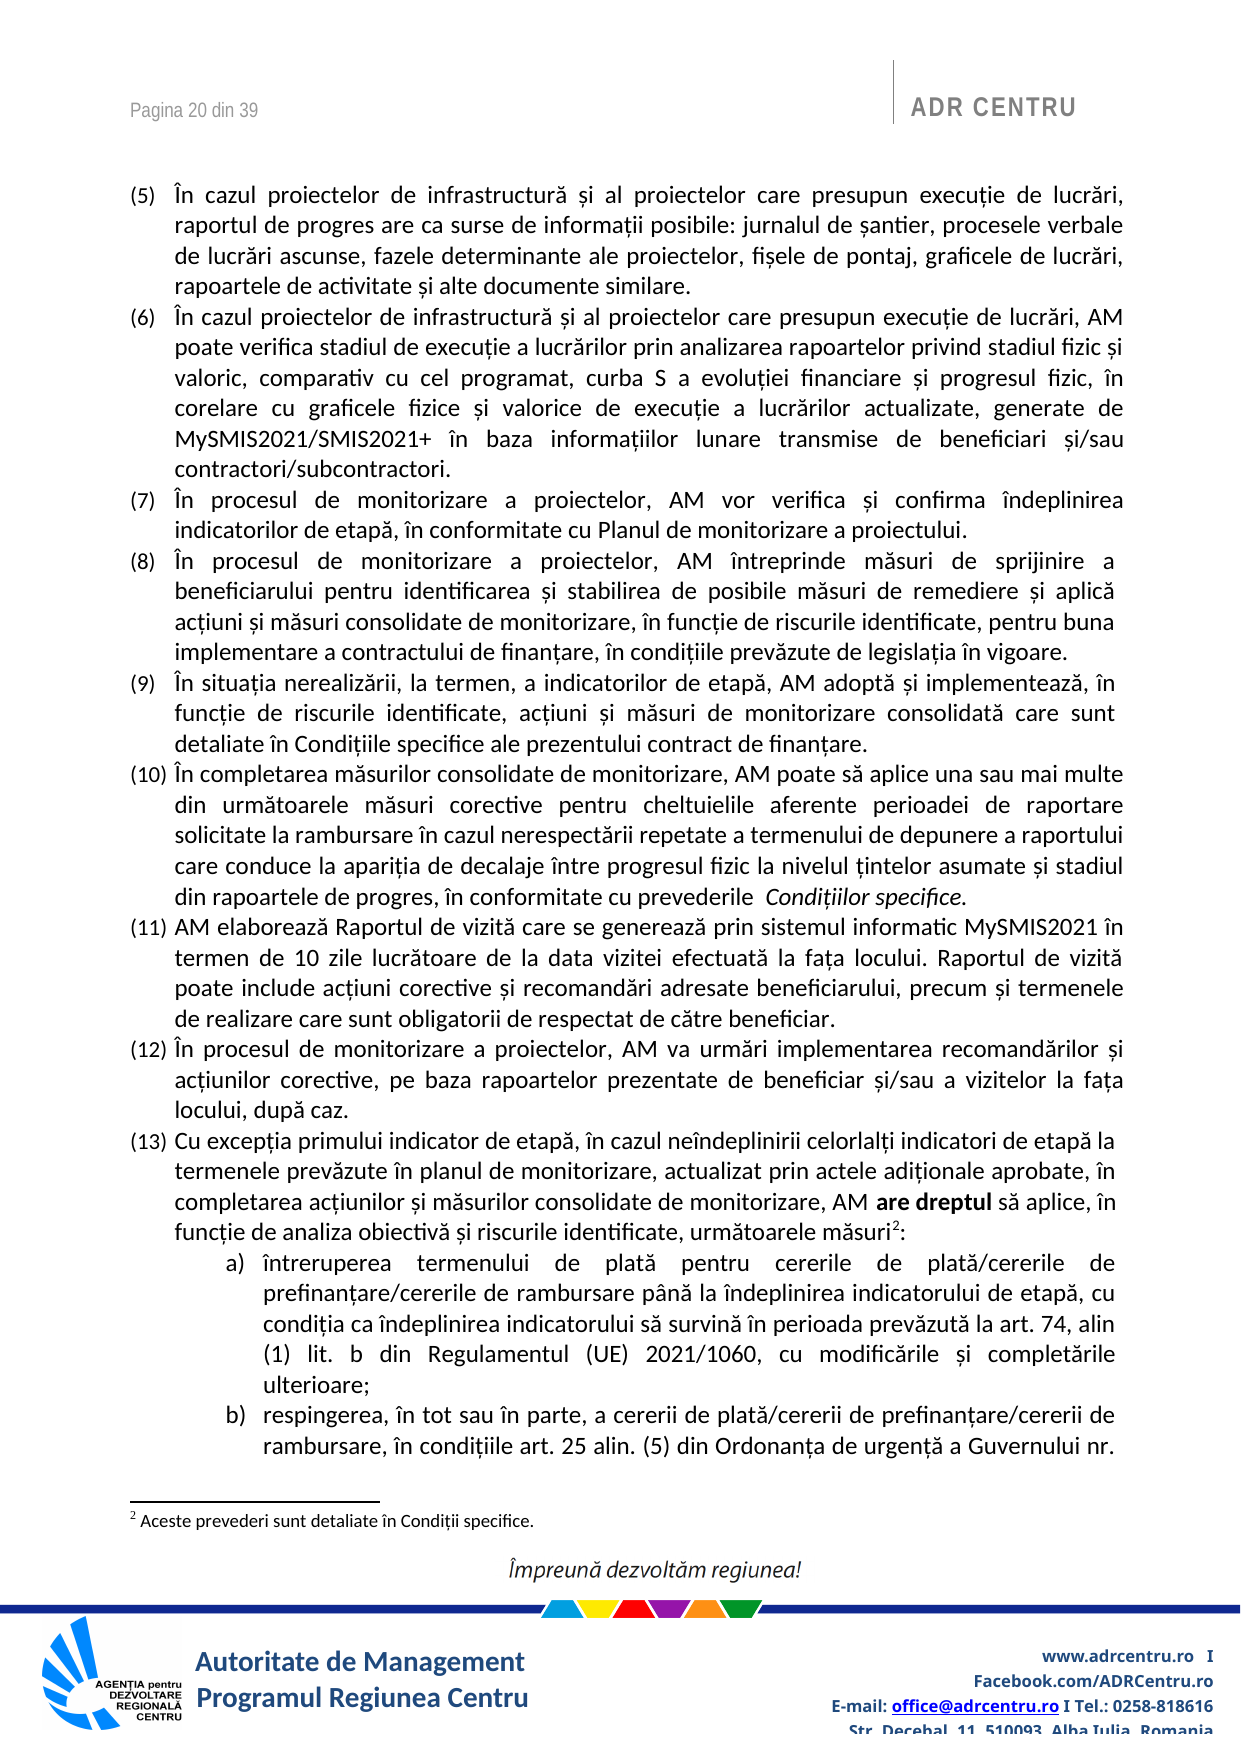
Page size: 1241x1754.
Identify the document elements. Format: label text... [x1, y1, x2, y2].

list În procesul de monitorizare a proiectelor, AM va urmări implementarea recomandărilor și acțiunilor corective, pe baza rapoartelor prezentate de beneficiar și/sau a vizitelor la fața locului, după caz. [130, 1033, 1125, 1125]
list Cu excepția primului indicator de etapă, în cazul neîndeplinirii celorlalți indicatori de etapă la termenele prevăzute în planul de monitorizare, actualizat prin actele adiționale aprobate, în completarea acțiunilor și măsurilor consolidate de monitorizare, AM are dreptul să aplice, în funcție de analiza obiectivă și riscurile identificate, următoarele măsuri: [130, 1125, 1117, 1247]
list În completarea măsurilor consolidate de monitorizare, AM poate să aplice una sau mai multe din următoarele măsuri corective pentru cheltuielile aferente perioadei de raportare solicitate la rambursare în cazul nerespectării repetate a termenului de depunere a raportului care conduce la apariția de decalaje între progresul fizic la nivelul țintelor asumate și stadiul din rapoartele de progres, în conformitate cu prevederile Condițiilor specifice. [130, 759, 1125, 911]
list În procesul de monitorizare a proiectelor, AM întreprinde măsuri de sprijinire a beneficiarului pentru identificarea și stabilirea de posibile măsuri de remediere și aplică acțiuni și măsuri consolidate de monitorizare, în funcție de riscurile identificate, pentru buna implementare a contractului de finanțare, în condițiile prevăzute de legislația în vigoare. [130, 545, 1117, 667]
list În cazul proiectelor de infrastructură și al proiectelor care presupun execuție de lucrări, raportul de progres are ca surse de informații posibile: jurnalul de șantier, procesele verbale de lucrări ascunse, fazele determinante ale proiectelor, fișele de pontaj, graficele de lucrări, rapoartele de activitate și alte documente similare. [130, 179, 1125, 301]
picture [0, 1600, 550, 1730]
list În situația nerealizării, la termen, a indicatorilor de etapă, AM adoptă și implementează, în funcție de riscurile identificate, acțiuni și măsuri de monitorizare consolidată care sunt detaliate în Condițiile specifice ale prezentului contract de finanțare. [130, 667, 1117, 759]
list În cazul proiectelor de infrastructură și al proiectelor care presupun execuție de lucrări, AM poate verifica stadiul de execuție a lucrărilor prin analizarea rapoartelor privind stadiul fizic și valoric, comparativ cu cel programat, curba S a evoluției financiare și progresul fizic, în corelare cu graficele fizice și valorice de execuție a lucrărilor actualizate, generate de MySMIS2021/SMIS2021+ în baza informațiilor lunare transmise de beneficiari și/sau contractori/subcontractori. [130, 301, 1125, 484]
picture [495, 1556, 814, 1583]
list În procesul de monitorizare a proiectelor, AM vor verifica și confirma îndeplinirea indicatorilor de etapă, în conformitate cu Planul de monitorizare a proiectului. [130, 484, 1125, 545]
list întreruperea termenului de plată pentru cererile de plată/cererile de prefinanțare/cererile de rambursare până la îndeplinirea indicatorului de etapă, cu condiția ca îndeplinirea indicatorului să survină în perioada prevăzută la art. 74, alin (1) lit. b din Regulamentul (UE) 2021/1060, cu modificările și completările ulterioare; [225, 1247, 1117, 1399]
list AM elaborează Raportul de vizită care se generează prin sistemul informatic MySMIS2021 în termen de 10 zile lucrătoare de la data vizitei efectuată la fața locului. Raportul de vizită poate include acțiuni corective și recomandări adresate beneficiarului, precum și termenele de realizare care sunt obligatorii de respectat de către beneficiar. [130, 911, 1125, 1033]
picture [574, 1600, 1241, 1618]
